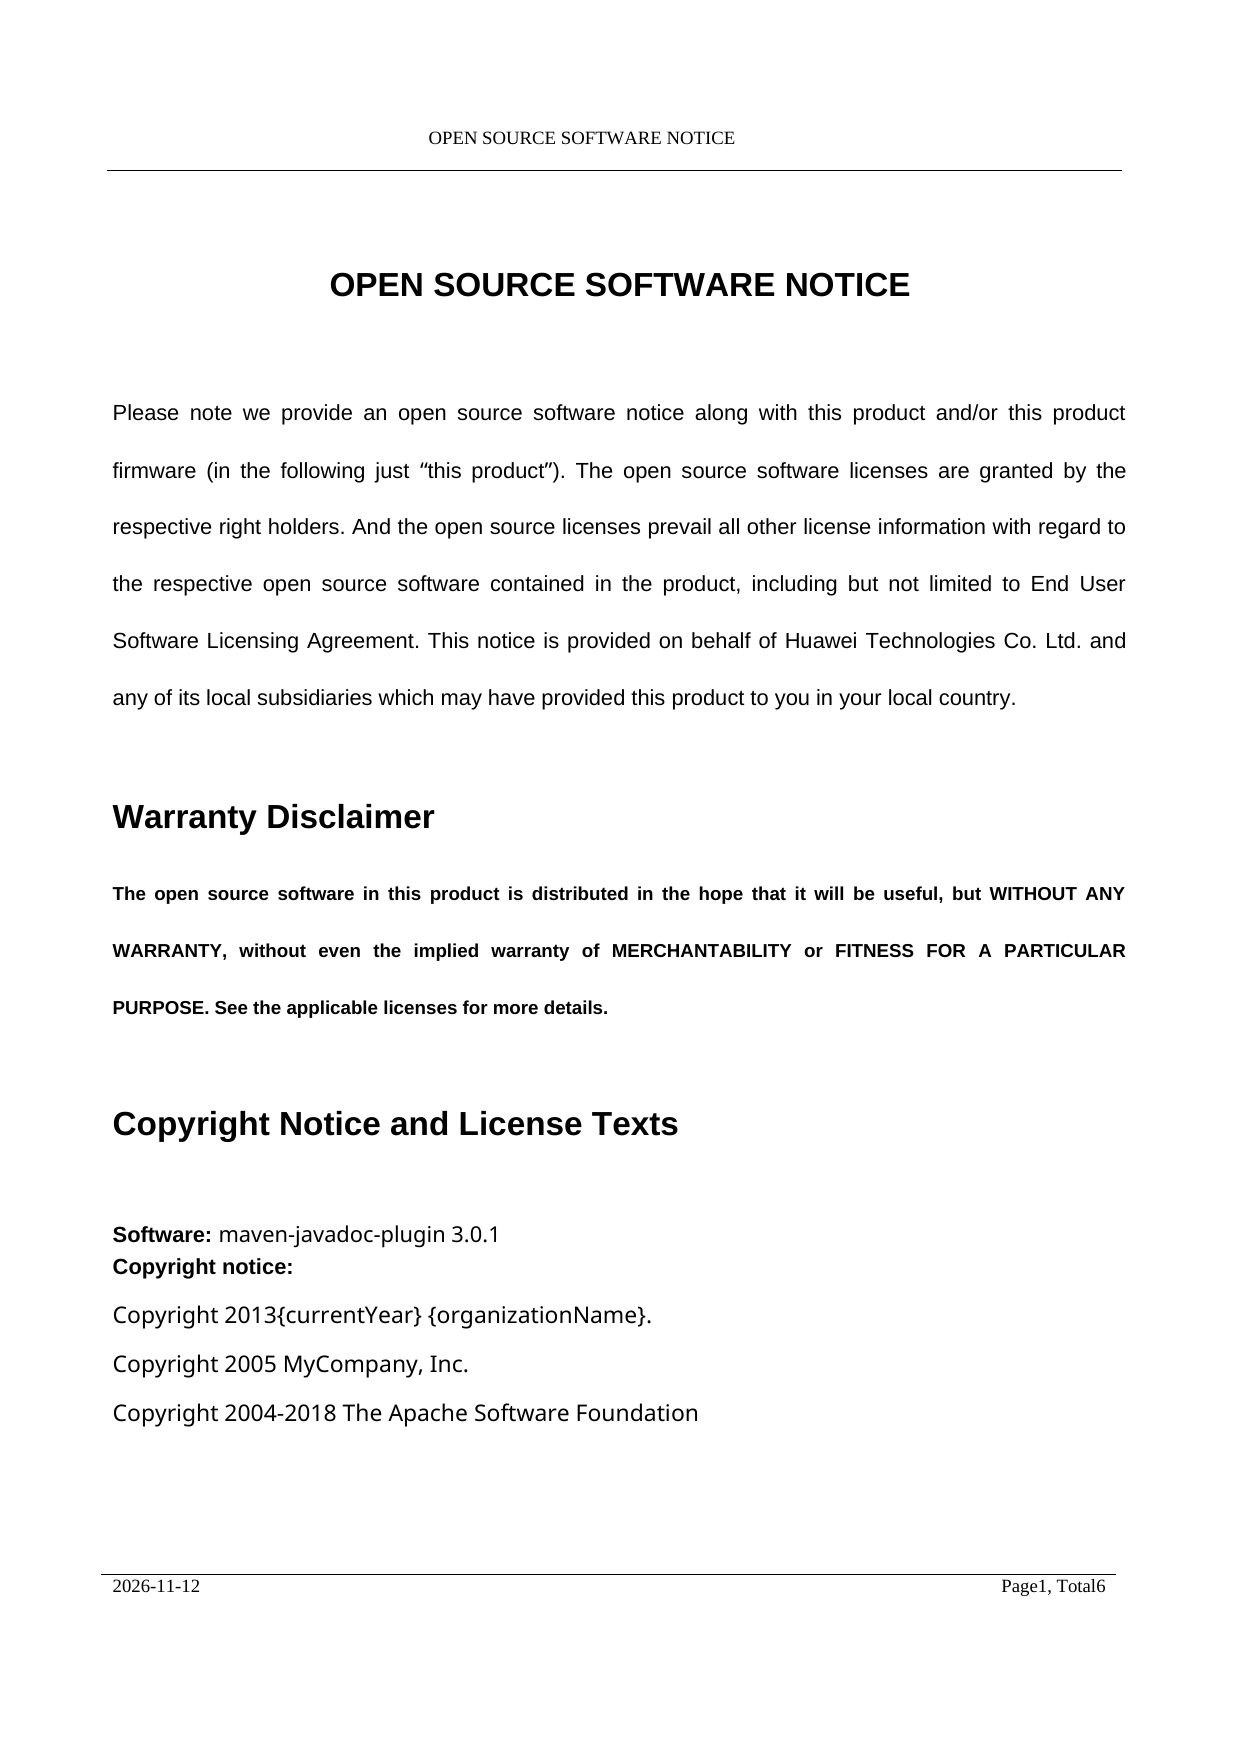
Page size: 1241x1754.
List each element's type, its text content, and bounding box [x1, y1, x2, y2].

text Copyright Notice and License Texts [112, 1091, 1128, 1156]
text Please note we provide an open source software notice along with this product and/or this product firmware (in the following just “this product”). The open source software licenses are granted by the respective right holders. And the open source licenses prevail all other license information with regard to the respective open source software contained in the product, including but not limited to End User Software Licensing Agreement. This notice is provided on behalf of Huawei Technologies Co. Ltd. and any of its local subsidiaries which may have provided this product to you in your local country. [112, 397, 1128, 713]
text The open source software in this product is distributed in the hope that it will be useful, but WITHOUT ANY WARRANTY, without even the implied warranty of MERCHANTABILITY or FITNESS FOR A PARTICULAR PURPOSE. See the applicable licenses for more details. [112, 877, 1128, 1024]
text Copyright notice: Copyright 2013{currentYear} {organizationName}. Copyright 2005 MyCompany, Inc. Copyright 2004-2018 The Apache Software Foundation [112, 1250, 1128, 1526]
text Warranty Disclaimer [112, 784, 1128, 849]
text Software: maven-javadoc-plugin 3.0.1 [112, 1217, 1128, 1250]
text OPEN SOURCE SOFTWARE NOTICE [112, 251, 1128, 316]
